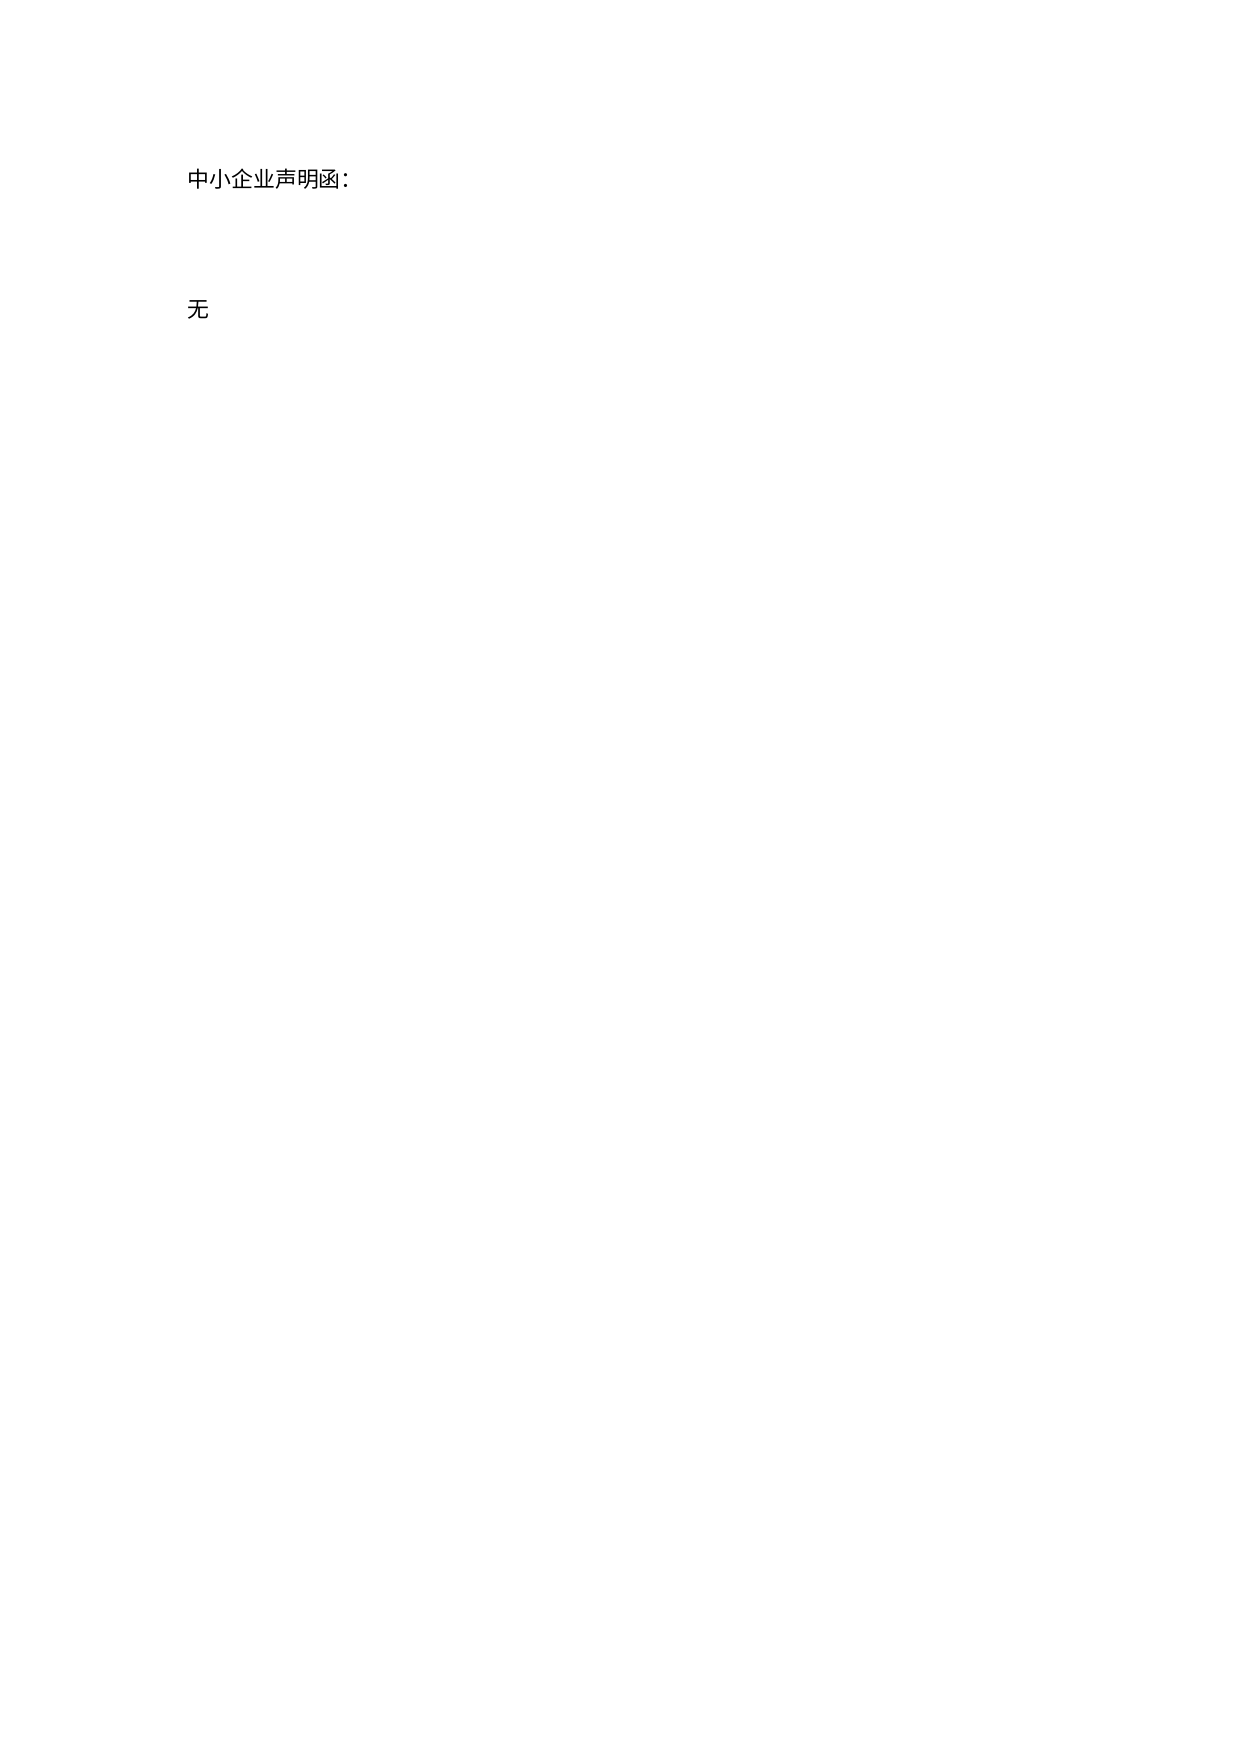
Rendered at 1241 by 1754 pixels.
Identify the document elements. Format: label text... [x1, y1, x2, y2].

text 无 [187, 292, 1053, 324]
text 中小企业声明函： [187, 162, 1053, 194]
